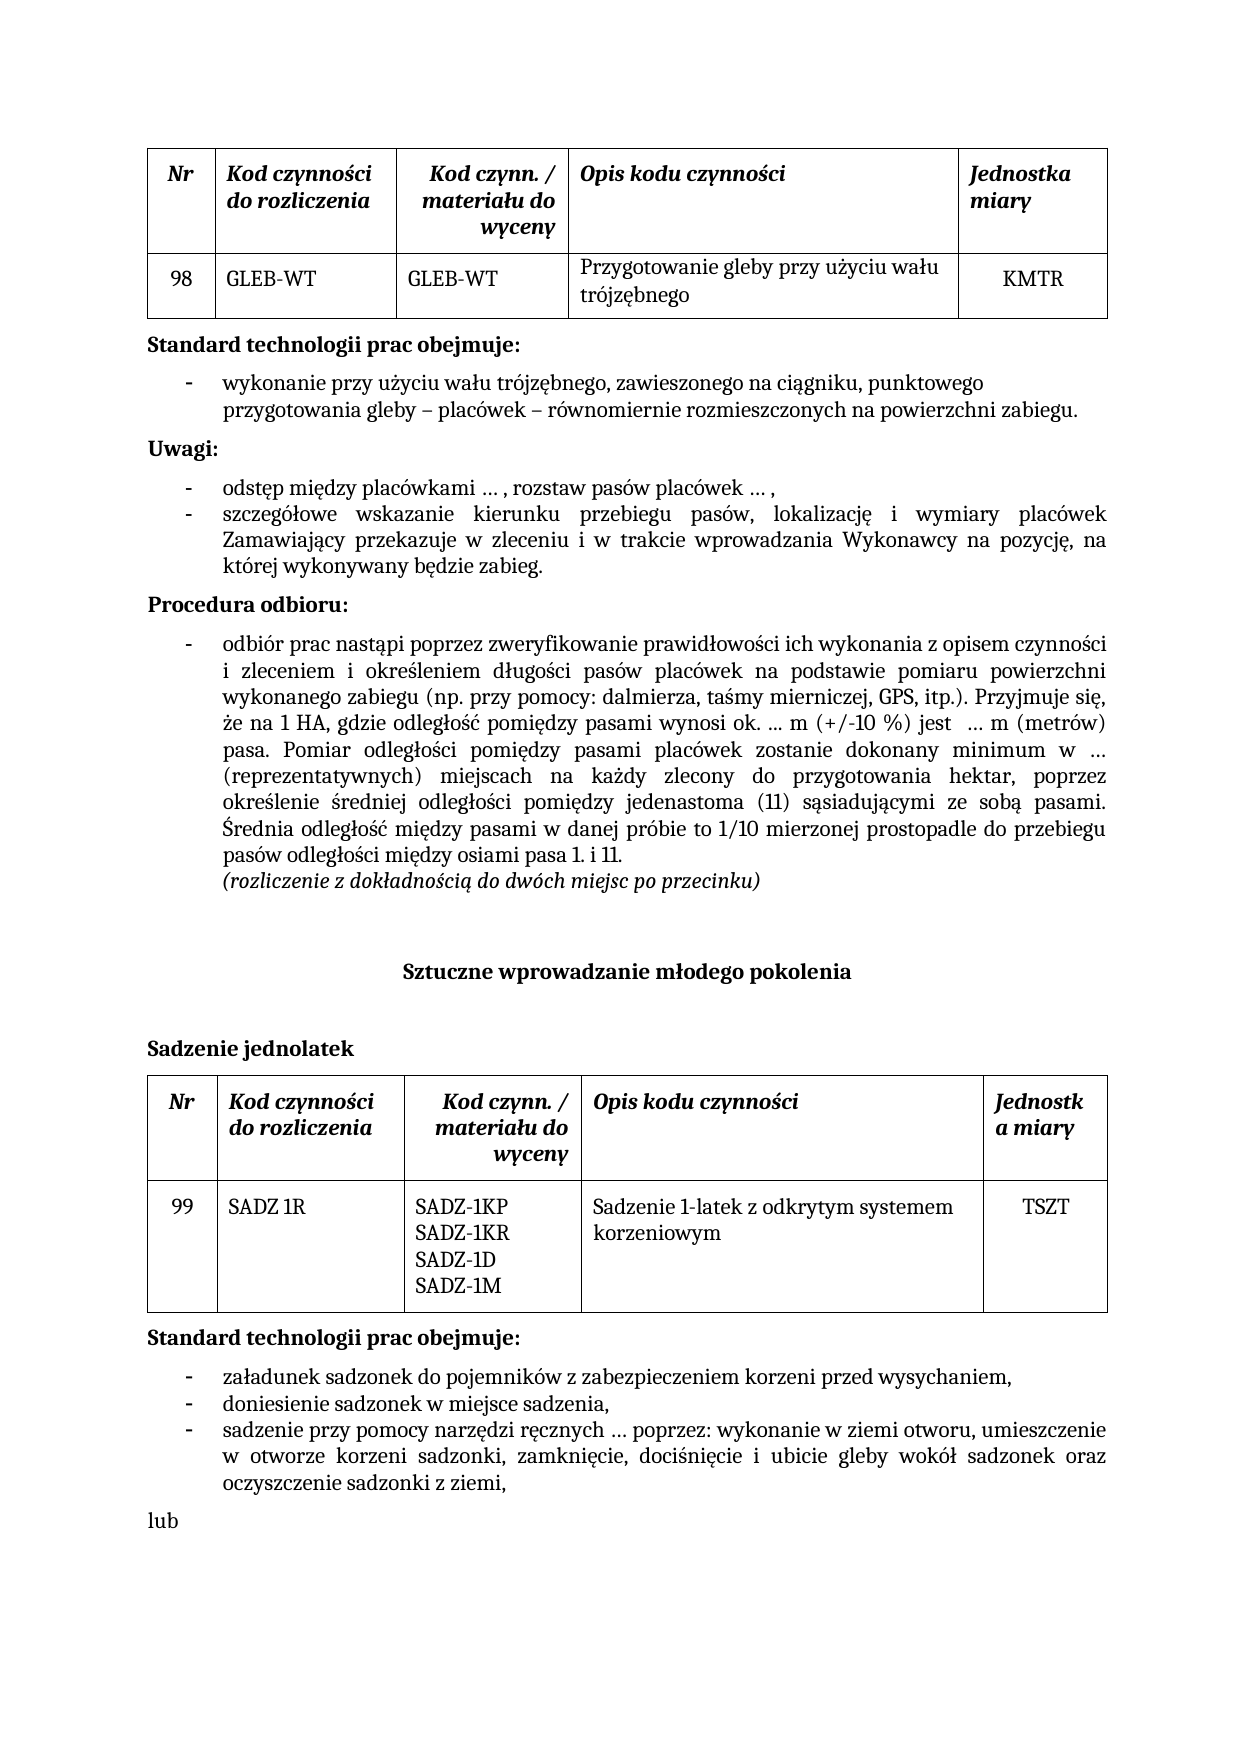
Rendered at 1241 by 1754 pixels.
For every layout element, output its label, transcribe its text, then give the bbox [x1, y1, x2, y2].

text (rozliczenie z dokładnością do dwóch miejsc po przecinku) [148, 868, 1107, 894]
list sadzenie przy pomocy narzędzi ręcznych … poprzez: wykonanie w ziemi otworu, umieszczenie w otworze korzeni sadzonki, zamknięcie, dociśnięcie i ubicie gleby wokół sadzonek oraz oczyszczenie sadzonki z ziemi, [185, 1417, 1107, 1496]
list odbiór prac nastąpi poprzez zweryfikowanie prawidłowości ich wykonania z opisem czynności i zleceniem i określeniem długości pasów placówek na podstawie pomiaru powierzchni wykonanego zabiegu (np. przy pomocy: dalmierza, taśmy mierniczej, GPS, itp.). Przyjmuje się, że na 1 HA, gdzie odległość pomiędzy pasami wynosi ok. ... m (+/-10 %) jest … m (metrów) pasa. Pomiar odległości pomiędzy pasami placówek zostanie dokonany minimum w … (reprezentatywnych) miejscach na każdy zlecony do przygotowania hektar, poprzez określenie średniej odległości pomiędzy jedenastoma (11) sąsiadującymi ze sobą pasami. Średnia odległość między pasami w danej próbie to 1/10 mierzonej prostopadle do przebiegu pasów odległości między osiami pasa 1. i 11. [185, 631, 1107, 868]
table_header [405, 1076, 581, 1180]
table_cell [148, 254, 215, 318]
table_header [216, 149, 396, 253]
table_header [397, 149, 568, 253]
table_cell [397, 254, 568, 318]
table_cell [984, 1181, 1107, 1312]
text Sztuczne wprowadzanie młodego pokolenia [148, 958, 1107, 985]
text Procedura odbioru: [148, 592, 1107, 618]
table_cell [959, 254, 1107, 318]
text Sadzenie jednolatek [148, 1036, 1107, 1062]
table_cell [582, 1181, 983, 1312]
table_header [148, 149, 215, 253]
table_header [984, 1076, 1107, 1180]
text lub [148, 1508, 1107, 1534]
text Uwagi: [148, 435, 1107, 462]
list doniesienie sadzonek w miejsce sadzenia, [185, 1390, 1107, 1417]
text Standard technologii prac obejmuje: [148, 1325, 1107, 1351]
list wykonanie przy użyciu wału trójzębnego, zawieszonego na ciągniku, punktowego przygotowania gleby – placówek – równomiernie rozmieszczonych na powierzchni zabiegu. [185, 370, 1107, 423]
list odstęp między placówkami … , rozstaw pasów placówek … , [185, 474, 1107, 501]
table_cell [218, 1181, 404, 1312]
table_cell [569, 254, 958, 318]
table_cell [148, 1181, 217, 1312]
text Standard technologii prac obejmuje: [148, 331, 1107, 358]
list szczegółowe wskazanie kierunku przebiegu pasów, lokalizację i wymiary placówek Zamawiający przekazuje w zleceniu i w trakcie wprowadzania Wykonawcy na pozycję, na której wykonywany będzie zabieg. [185, 501, 1107, 580]
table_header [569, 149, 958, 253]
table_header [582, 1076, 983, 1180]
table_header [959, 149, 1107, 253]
list załadunek sadzonek do pojemników z zabezpieczeniem korzeni przed wysychaniem, [185, 1364, 1107, 1390]
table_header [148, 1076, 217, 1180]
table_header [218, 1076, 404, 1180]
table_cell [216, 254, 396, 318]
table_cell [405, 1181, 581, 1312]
